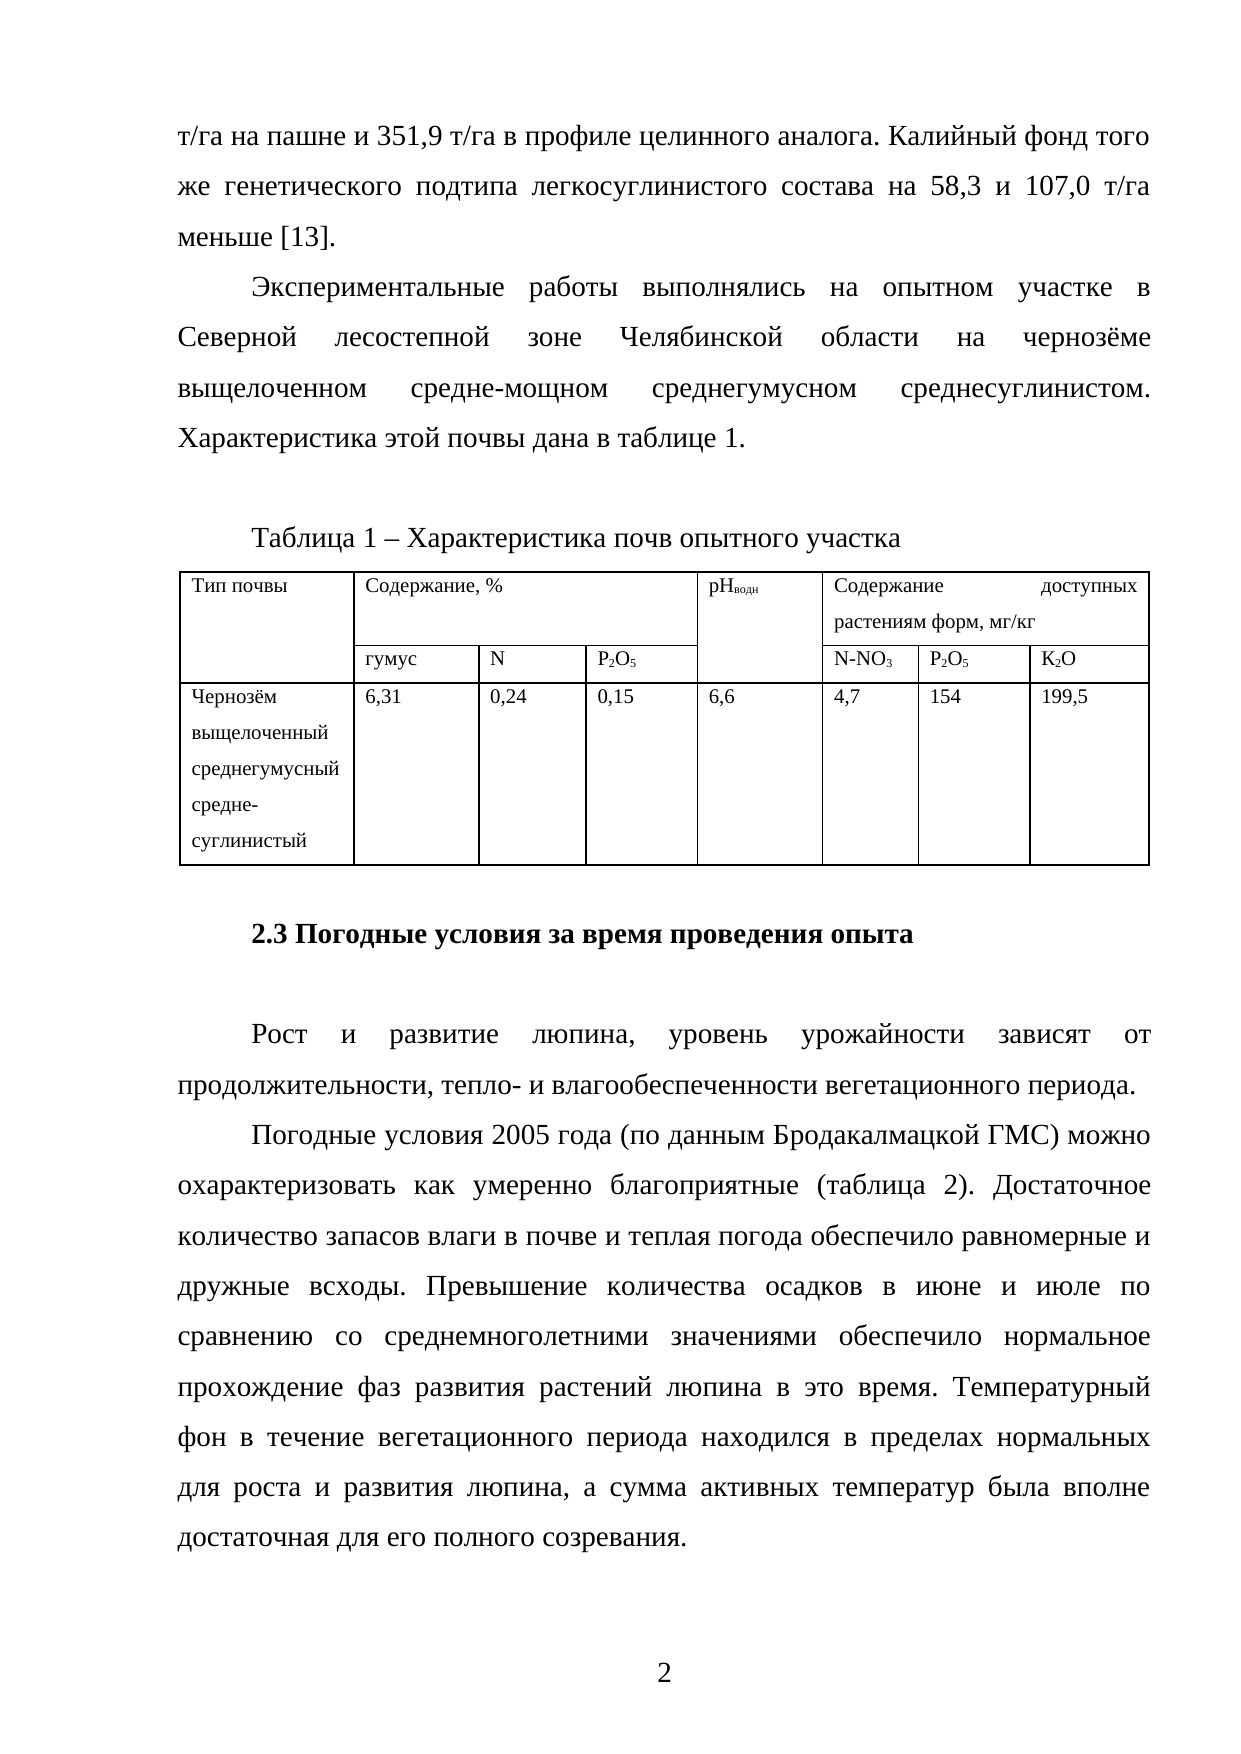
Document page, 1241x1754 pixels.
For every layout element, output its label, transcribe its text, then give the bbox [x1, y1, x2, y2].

table_cell гумус [355, 646, 478, 682]
table_header Содержание, % [355, 573, 697, 644]
table_header Содержание доступных растениям форм, мг/кг [823, 573, 1148, 644]
table_header Тип почвы [181, 573, 353, 682]
table_cell N-NO3 [823, 646, 918, 682]
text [177, 118, 1152, 252]
table_cell 199,5 [1031, 684, 1148, 864]
table_cell Чернозём выщелоченный среднегумусный средне-суглинистый [181, 684, 353, 864]
table_cell Р2О5 [587, 646, 697, 682]
table_cell 6,6 [698, 684, 822, 864]
table_cell 6,31 [355, 684, 478, 864]
table_cell К2О [1031, 646, 1148, 682]
table_header рНводн [698, 573, 822, 682]
table_cell 4,7 [823, 684, 918, 864]
text Таблица 1 – Характеристика почв опытного участка [177, 521, 1152, 554]
text Рост и развитие люпина, уровень урожайности зависят от продолжительности, тепло- и влагообеспеченности вегетационного периода. [177, 1016, 1152, 1100]
text Погодные условия 2005 года (по данным Бродакалмацкой ГМС) можно охарактеризовать как умеренно благоприятные (таблица 2). Достаточное количество запасов влаги в почве и теплая погода обеспечило равномерные и дружные всходы. Превышение количества осадков в июне и июле по сравнению со среднемноголетними значениями обеспечило нормальное прохождение фаз развития растений люпина в это время. Температурный фон в течение вегетационного периода находился в пределах нормальных для роста и развития люпина, а сумма активных температур была вполне достаточная для его полного созревания. [177, 1117, 1152, 1553]
table_cell 0,24 [480, 684, 585, 864]
table_cell 0,15 [587, 684, 697, 864]
text Экспериментальные работы выполнялись на опытном участке в Северной лесостепной зоне Челябинской области на чернозёме выщелоченном средне-мощном среднегумусном среднесуглинистом. Характеристика этой почвы дана в таблице 1. [177, 269, 1152, 453]
table_cell N [480, 646, 585, 682]
subtitle 2.3 Погодные условия за время проведения опыта [177, 916, 1152, 949]
table_cell 154 [919, 684, 1029, 864]
table_cell Р2О5 [919, 646, 1029, 682]
